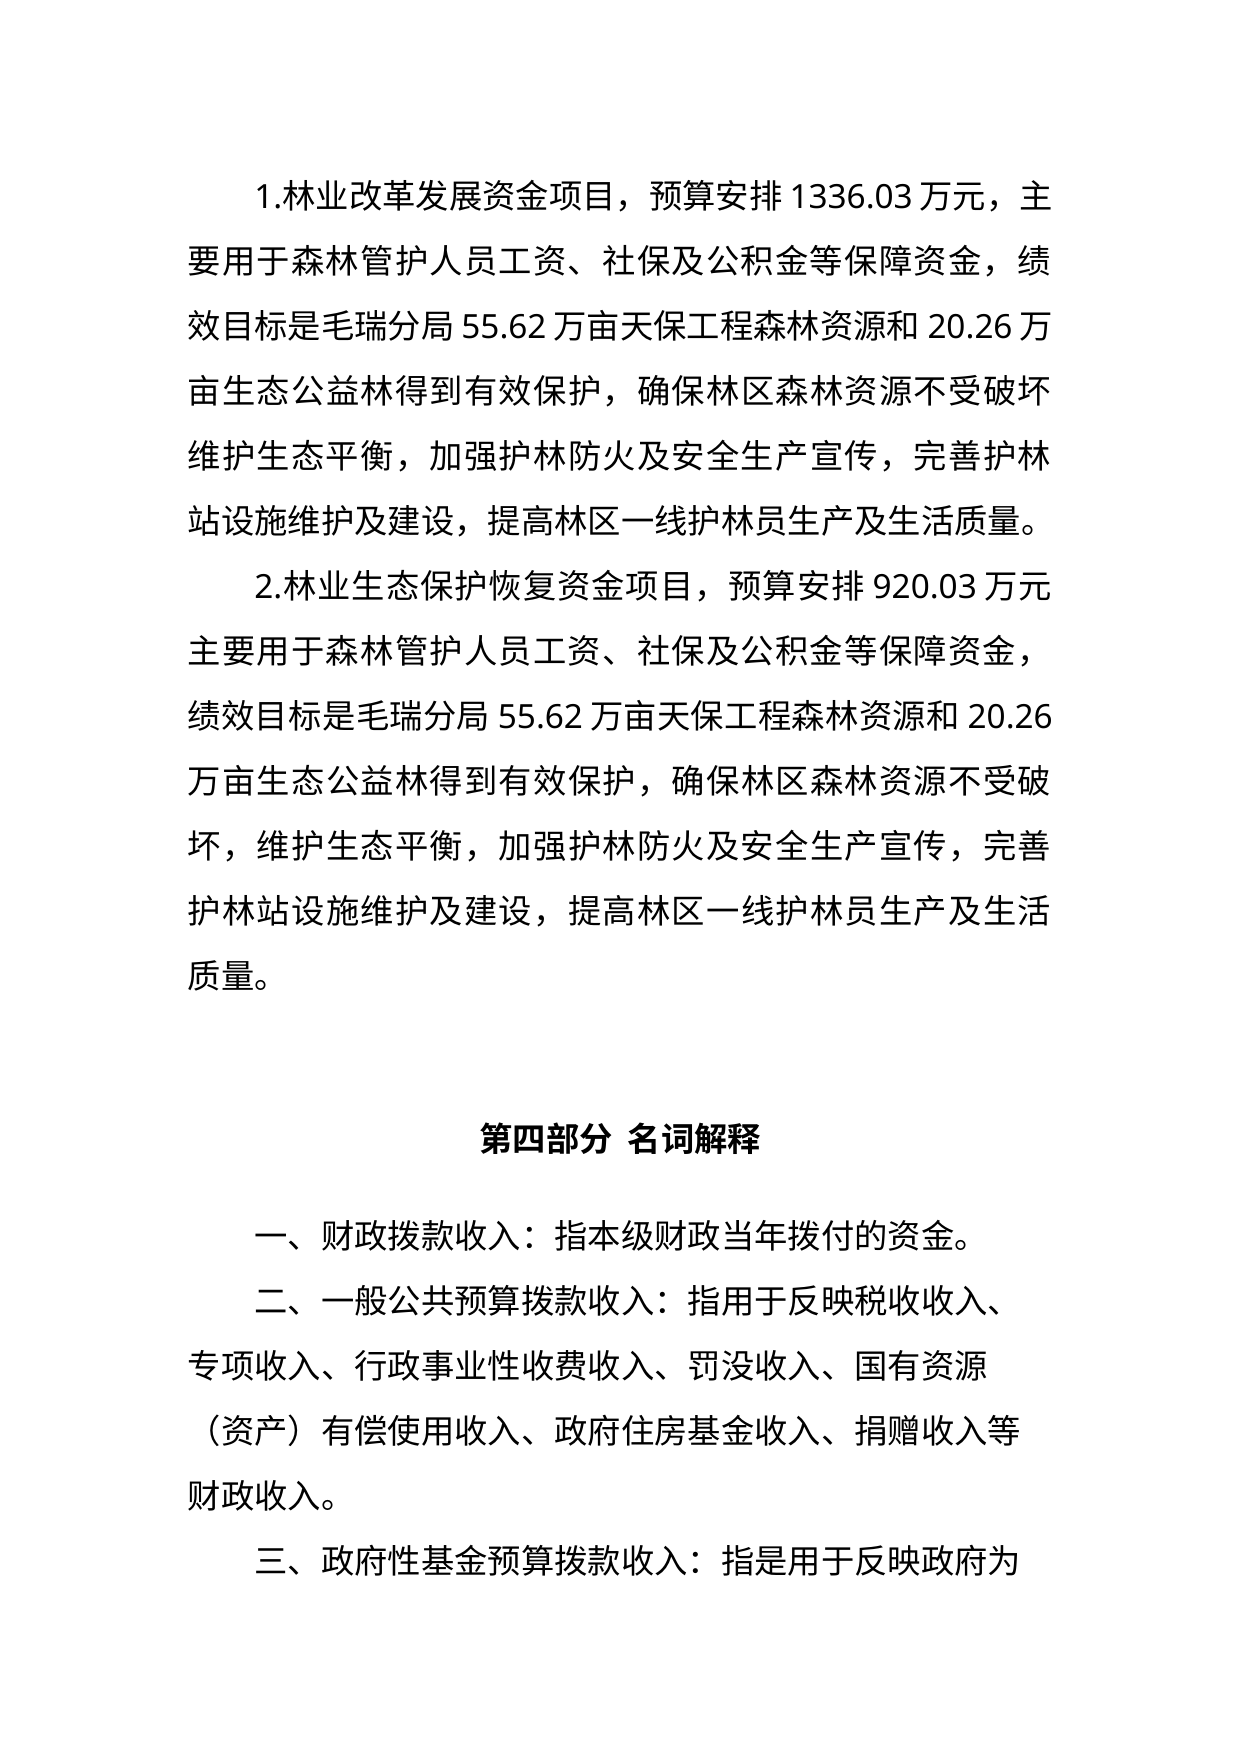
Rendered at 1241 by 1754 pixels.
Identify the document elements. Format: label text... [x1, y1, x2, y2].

text 1.林业改革发展资金项目，预算安排1336.03万元，主要用于森林管护人员工资、社保及公积金等保障资金，绩效目标是毛瑞分局55.62万亩天保工程森林资源和20.26万亩生态公益林得到有效保护，确保林区森林资源不受破坏，维护生态平衡，加强护林防火及安全生产宣传，完善护林站设施维护及建设，提高林区一线护林员生产及生活质量。 [187, 162, 1053, 552]
text 2.林业生态保护恢复资金项目，预算安排920.03万元，主要用于森林管护人员工资、社保及公积金等保障资金，绩效目标是毛瑞分局55.62万亩天保工程森林资源和20.26万亩生态公益林得到有效保护，确保林区森林资源不受破坏，维护生态平衡，加强护林防火及安全生产宣传，完善护林站设施维护及建设，提高林区一线护林员生产及生活质量。 [187, 552, 1053, 1007]
text 二、一般公共预算拨款收入：指用于反映税收收入、专项收入、行政事业性收费收入、罚没收入、国有资源（资产）有偿使用收入、政府住房基金收入、捐赠收入等财政收入。 [187, 1267, 1053, 1527]
text 第四部分 名词解释 [187, 1104, 1053, 1169]
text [187, 1527, 1053, 1592]
text 一、财政拨款收入：指本级财政当年拨付的资金。 [187, 1202, 1053, 1267]
